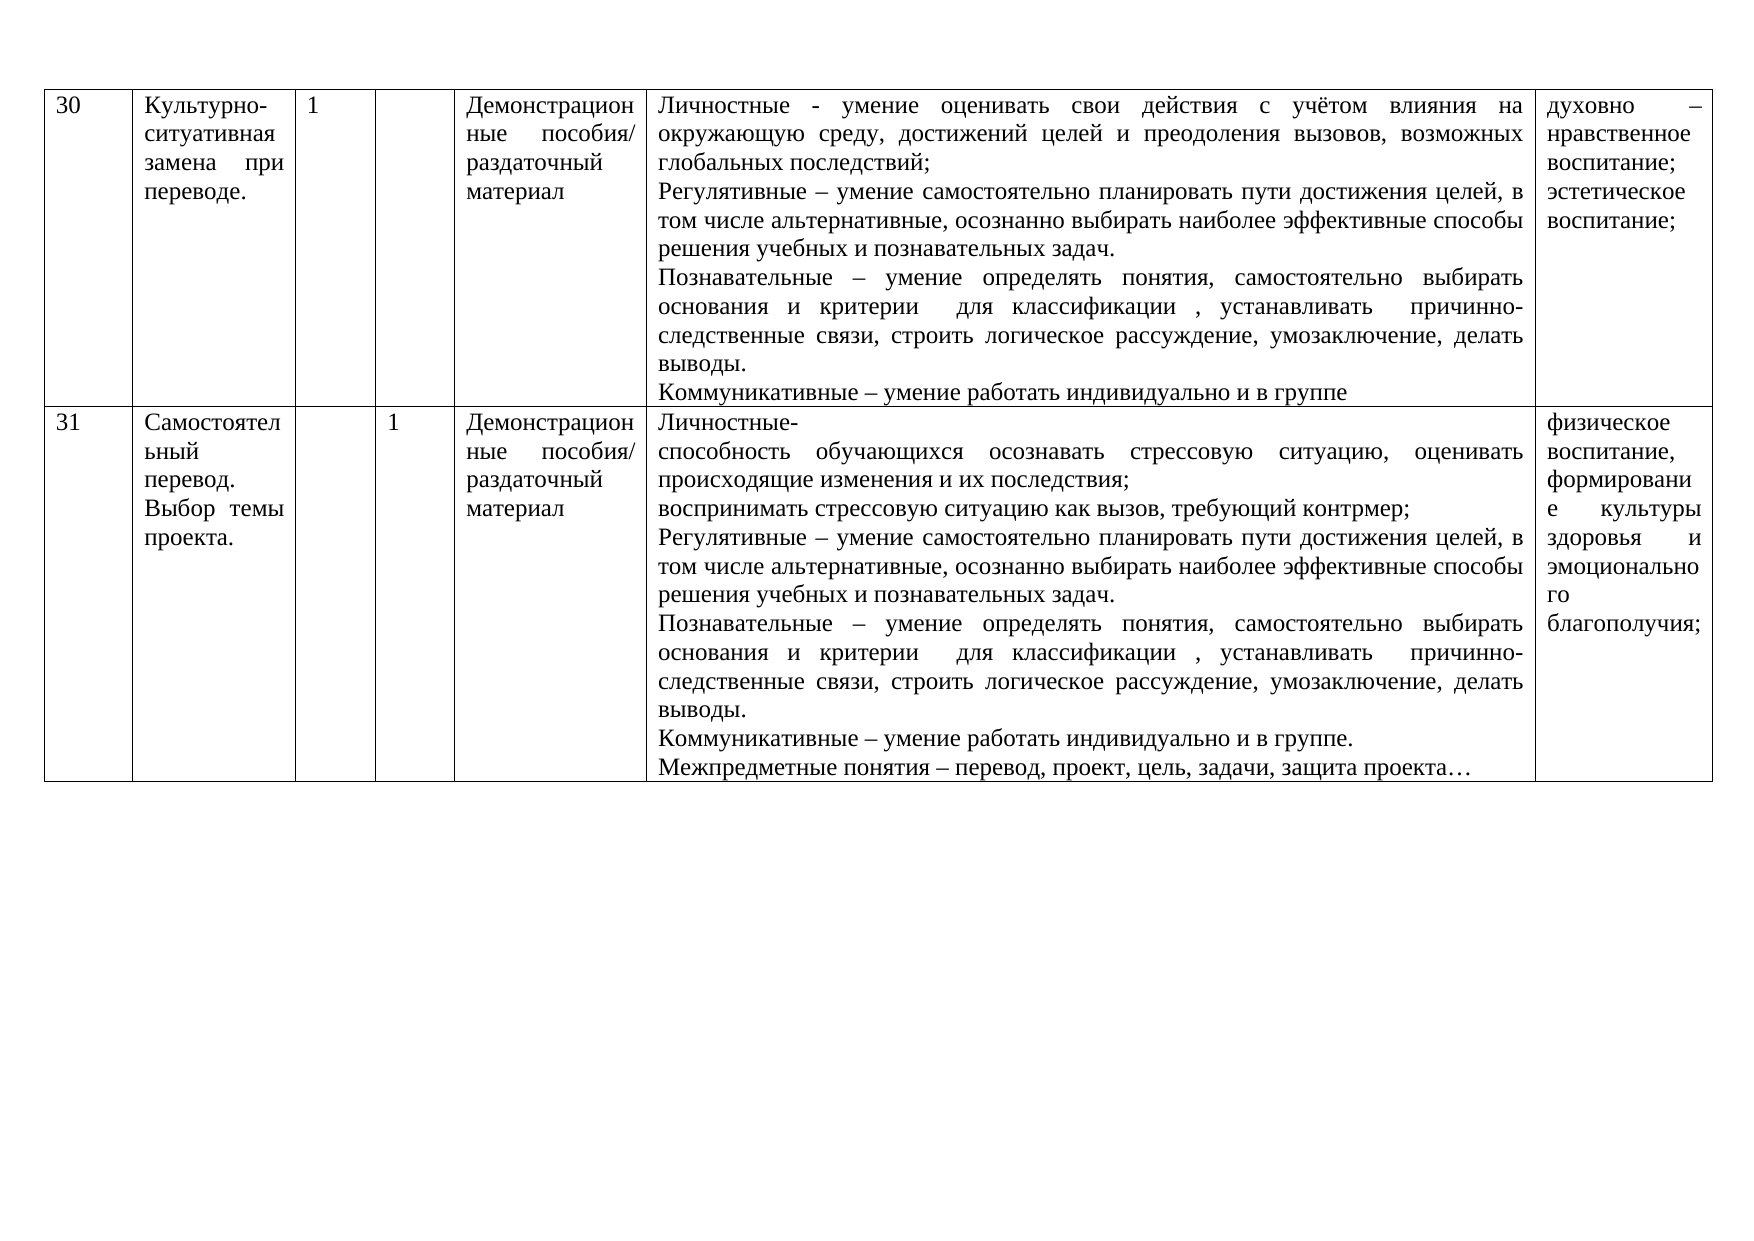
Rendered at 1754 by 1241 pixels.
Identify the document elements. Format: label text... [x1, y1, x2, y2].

table_cell 31 [45, 407, 132, 781]
table_cell Личностные- способность обучающихся осознавать стрессовую ситуацию, оценивать происходящие изменения и их последствия; воспринимать стрессовую ситуацию как вызов, требующий контрмер; Регулятивные – умение самостоятельно планировать пути достижения целей, в том числе альтернативные, осознанно выбирать наиболее эффективные способы решения учебных и познавательных задач. Познавательные – умение определять понятия, самостоятельно выбирать основания и критерии для классификации , устанавливать причинно-следственные связи, строить логическое рассуждение, умозаключение, делать выводы. Коммуникативные – умение работать индивидуально и в группе. Межпредметные понятия – перевод, проект, цель, задачи, защита проекта… [647, 407, 1535, 781]
table_cell 1 [296, 90, 375, 406]
table_cell Демонстрационные пособия/ раздаточный материал [455, 407, 646, 781]
table_cell 1 [376, 407, 454, 781]
table_cell Личностные - умение оценивать свои действия с учётом влияния на окружающую среду, достижений целей и преодоления вызовов, возможных глобальных последствий; Регулятивные – умение самостоятельно планировать пути достижения целей, в том числе альтернативные, осознанно выбирать наиболее эффективные способы решения учебных и познавательных задач. Познавательные – умение определять понятия, самостоятельно выбирать основания и критерии для классификации , устанавливать причинно-следственные связи, строить логическое рассуждение, умозаключение, делать выводы. Коммуникативные – умение работать индивидуально и в группе [647, 90, 1535, 406]
table_cell Самостоятельный перевод. Выбор темы проекта. [133, 407, 295, 781]
table_cell физическое воспитание, формирование культуры здоровья и эмоционального благополучия; [1536, 407, 1712, 781]
table_cell Культурно- ситуативная замена при переводе. [133, 90, 295, 406]
table_cell [376, 90, 454, 406]
table_cell Демонстрационные пособия/ раздаточный материал [455, 90, 646, 406]
table_cell 30 [45, 90, 132, 406]
table_cell [296, 407, 375, 781]
table_cell духовно – нравственное воспитание; эстетическое воспитание; [1536, 90, 1712, 406]
